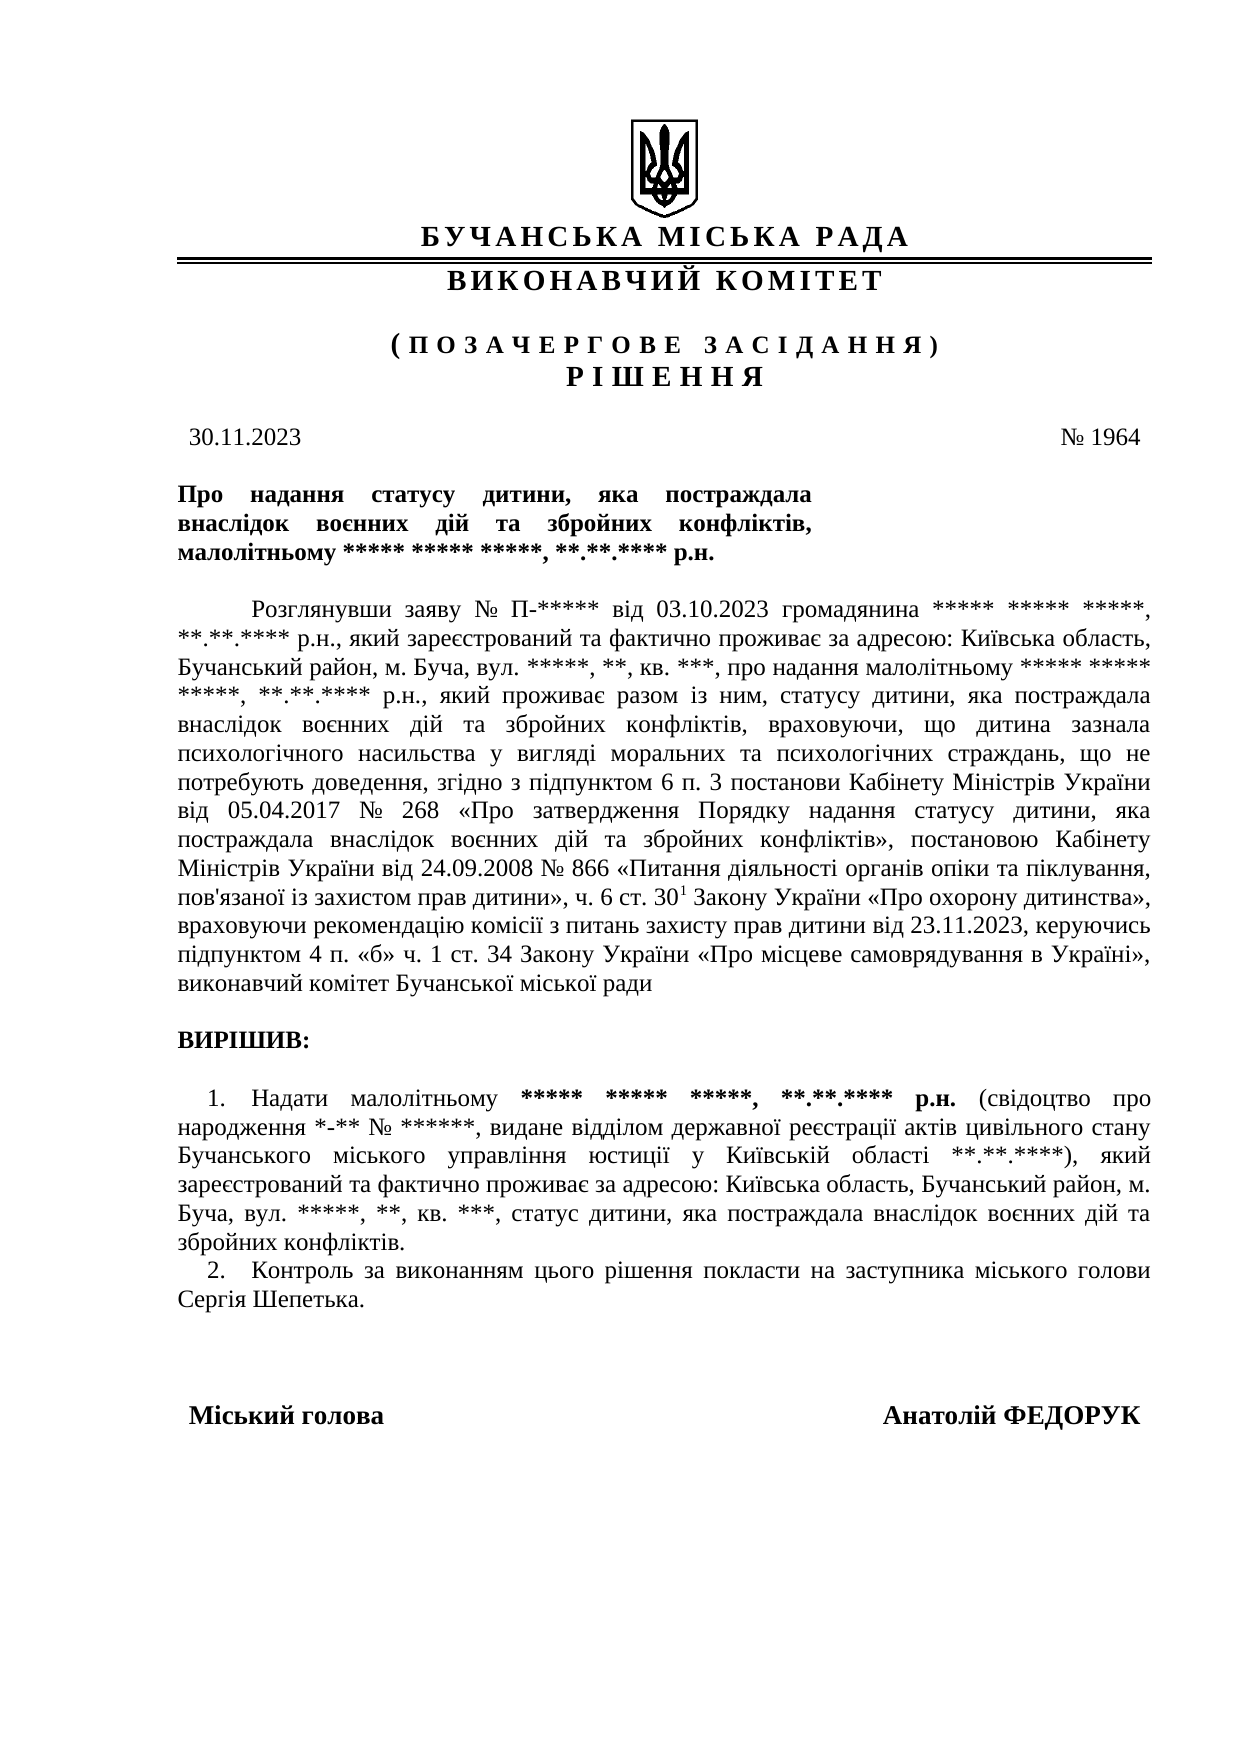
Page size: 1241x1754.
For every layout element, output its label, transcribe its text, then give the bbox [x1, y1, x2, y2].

list Контроль за виконанням цього рішення покласти на заступника міського голови Сергія Шепетька. [177, 1255, 1152, 1313]
table_header № 1964 [666, 422, 1152, 450]
table_header Міський голова [177, 1399, 663, 1430]
table_header Анатолій ФЕДОРУК [663, 1399, 1152, 1430]
list Надати малолітньому ***** ***** *****, **.**.**** р.н. (свідоцтво про народження *-** № ******, видане відділом державної реєстрації актів цивільного стану Бучанського міського управління юстиції у Київській області **.**.****), який зареєстрований та фактично проживає за адресою: Київська область, Бучанський район, м. Буча, вул. *****, **, кв. ***, статус дитини, яка постраждала внаслідок воєнних дій та збройних конфліктів. [177, 1083, 1152, 1255]
table_header 30.11.2023 [177, 422, 666, 450]
text БУЧАНСЬКА МІСЬКА РАДА [177, 219, 1152, 252]
text РІШЕННЯ [177, 359, 1152, 393]
text Розглянувши заяву № П-***** від 03.10.2023 громадянина ***** ***** *****, **.**.**** р.н., який зареєстрований та фактично проживає за адресою: Київська область, Бучанський район, м. Буча, вул. *****, **, кв. ***, про надання малолітньому ***** ***** *****, **.**.**** р.н., який проживає разом із ним, статусу дитини, яка постраждала внаслідок воєнних дій та збройних конфліктів, враховуючи, що дитина зазнала психологічного насильства у вигляді моральних та психологічних страждань, що не потребують доведення, згідно з підпунктом 6 п. 3 постанови Кабінету Міністрів України від 05.04.2017 № 268 «Про затвердження Порядку надання статусу дитини, яка постраждала внаслідок воєнних дій та збройних конфліктів», постановою Кабінету Міністрів України від 24.09.2008 № 866 «Питання діяльності органів опіки та піклування, пов'язаної із захистом прав дитини», ч. 6 ст. 301 Закону України «Про охорону дитинства», враховуючи рекомендацію комісії з питань захисту прав дитини від 23.11.2023, керуючись підпунктом 4 п. «б» ч. 1 ст. 34 Закону України «Про місцеве самоврядування в Україні», виконавчий комітет Бучанської міської ради [177, 594, 1152, 997]
table_header ВИКОНАВЧИЙ КОМІТЕТ [177, 264, 1152, 326]
text Про надання статусу дитини, яка постраждала внаслідок воєнних дій та збройних конфліктів, малолітньому ***** ***** *****, **.**.**** р.н. [177, 479, 812, 565]
text (ПОЗАЧЕРГОВЕ ЗАСІДАННЯ) [177, 326, 1152, 359]
picture [629, 118, 700, 219]
text ВИРІШИВ: [177, 1025, 1152, 1054]
